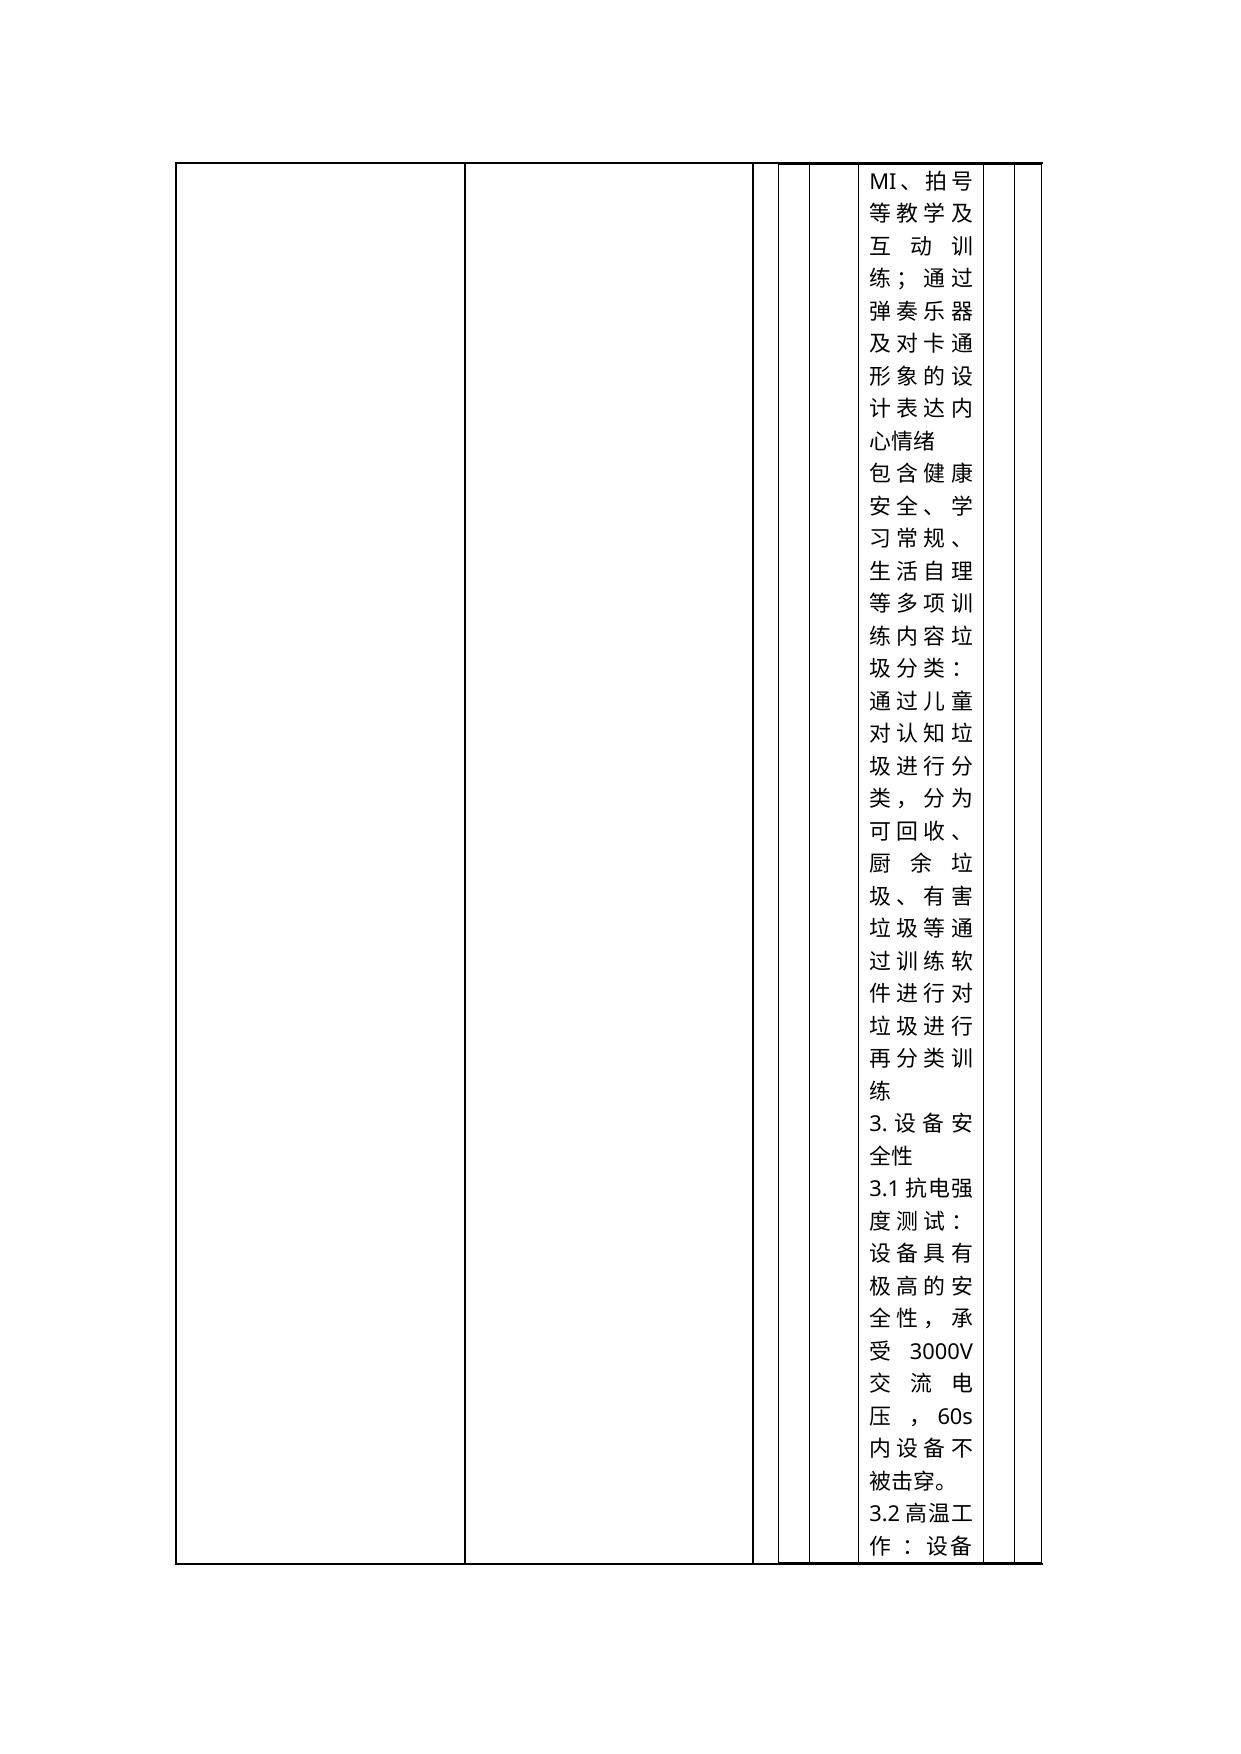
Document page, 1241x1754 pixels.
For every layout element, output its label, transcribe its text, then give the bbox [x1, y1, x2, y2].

table_cell [1015, 165, 1041, 1562]
table_cell [779, 165, 809, 1562]
table_cell ★ [466, 164, 752, 1563]
table_cell [754, 164, 778, 1563]
table_cell 1 [177, 164, 464, 1563]
table_cell [984, 165, 1014, 1562]
